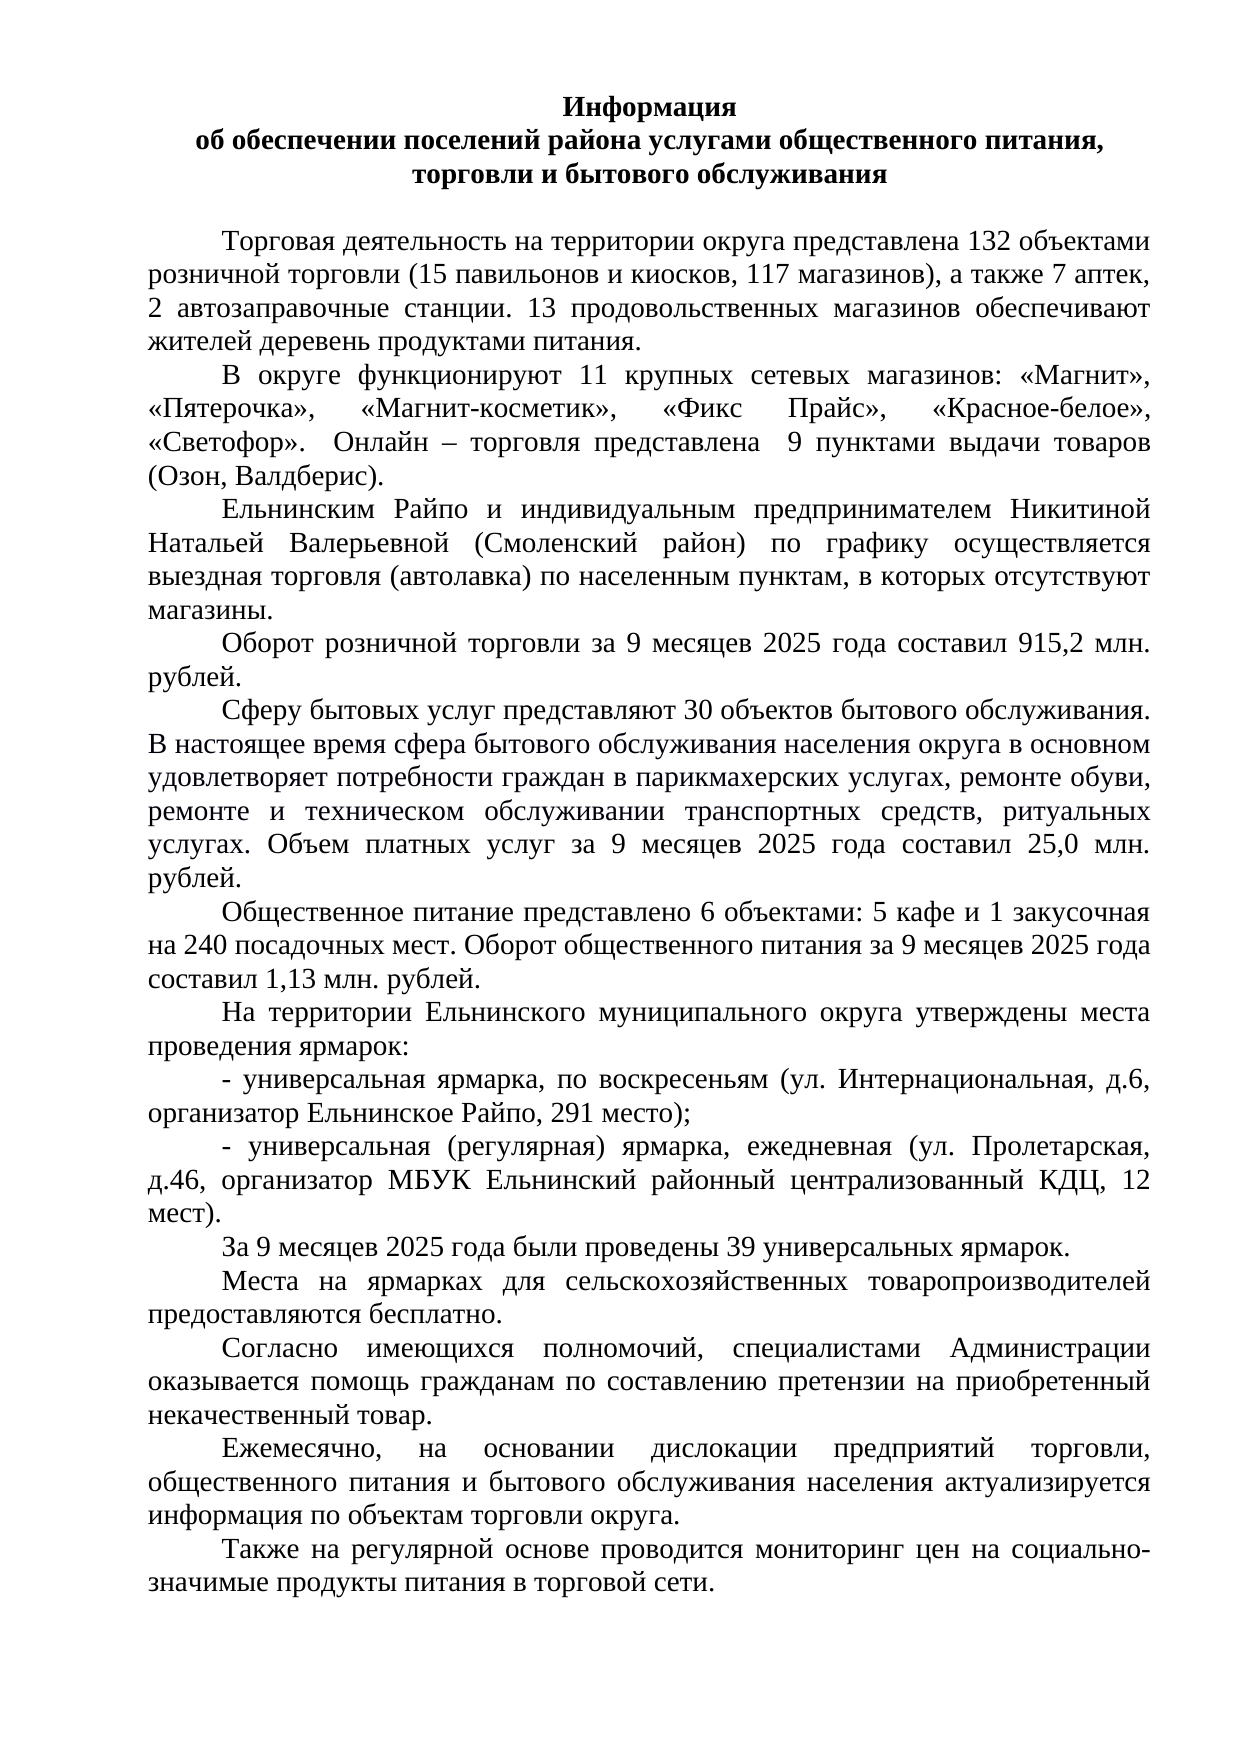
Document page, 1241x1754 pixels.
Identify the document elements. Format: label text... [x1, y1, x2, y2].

list Информация [148, 89, 1152, 122]
text Оборот розничной торговли за 9 месяцев 2025 года составил 915,2 млн. рублей. [148, 625, 1152, 692]
text Также на регулярной основе проводится мониторинг цен на социально- значимые продукты питания в торговой сети. [148, 1531, 1152, 1598]
text Согласно имеющихся полномочий, специалистами Администрации оказывается помощь гражданам по составлению претензии на приобретенный некачественный товар. [148, 1330, 1152, 1430]
text Ежемесячно, на основании дислокации предприятий торговли, общественного питания и бытового обслуживания населения актуализируется информация по объектам торговли округа. [148, 1430, 1152, 1531]
text Ельнинским Райпо и индивидуальным предпринимателем Никитиной Натальей Валерьевной (Смоленский район) по графику осуществляется выездная торговля (автолавка) по населенным пунктам, в которых отсутствуют магазины. [148, 491, 1152, 625]
text В округе функционируют 11 крупных сетевых магазинов: «Магнит», «Пятерочка», «Магнит-косметик», «Фикс Прайс», «Красное-белое», «Светофор». Онлайн – торговля представлена 9 пунктами выдачи товаров (Озон, Валдберис). [148, 357, 1152, 491]
text Сферу бытовых услуг представляют 30 объектов бытового обслуживания. В настоящее время сфера бытового обслуживания населения округа в основном удовлетворяет потребности граждан в парикмахерских услугах, ремонте обуви, ремонте и техническом обслуживании транспортных средств, ритуальных услугах. Объем платных услуг за 9 месяцев 2025 года составил 25,0 млн. рублей. [148, 692, 1152, 894]
text - универсальная ярмарка, по воскресеньям (ул. Интернациональная, д.6, организатор Ельнинское Райпо, 291 место); [148, 1061, 1152, 1128]
text Торговая деятельность на территории округа представлена 132 объектами розничной торговли (15 павильонов и киосков, 117 магазинов), а также 7 аптек, 2 автозаправочные станции. 13 продовольственных магазинов обеспечивают жителей деревень продуктами питания. [148, 223, 1152, 357]
text Общественное питание представлено 6 объектами: 5 кафе и 1 закусочная на 240 посадочных мест. Оборот общественного питания за 9 месяцев 2025 года составил 1,13 млн. рублей. [148, 894, 1152, 994]
text На территории Ельнинского муниципального округа утверждены места проведения ярмарок: [148, 994, 1152, 1061]
text За 9 месяцев 2025 года были проведены 39 универсальных ярмарок. [148, 1229, 1152, 1263]
text - универсальная (регулярная) ярмарка, ежедневная (ул. Пролетарская, д.46, организатор МБУК Ельнинский районный централизованный КДЦ, 12 мест). [148, 1128, 1152, 1229]
text Места на ярмарках для сельскохозяйственных товаропроизводителей предоставляются бесплатно. [148, 1263, 1152, 1330]
list об обеспечении поселений района услугами общественного питания, торговли и бытового обслуживания [148, 122, 1152, 189]
